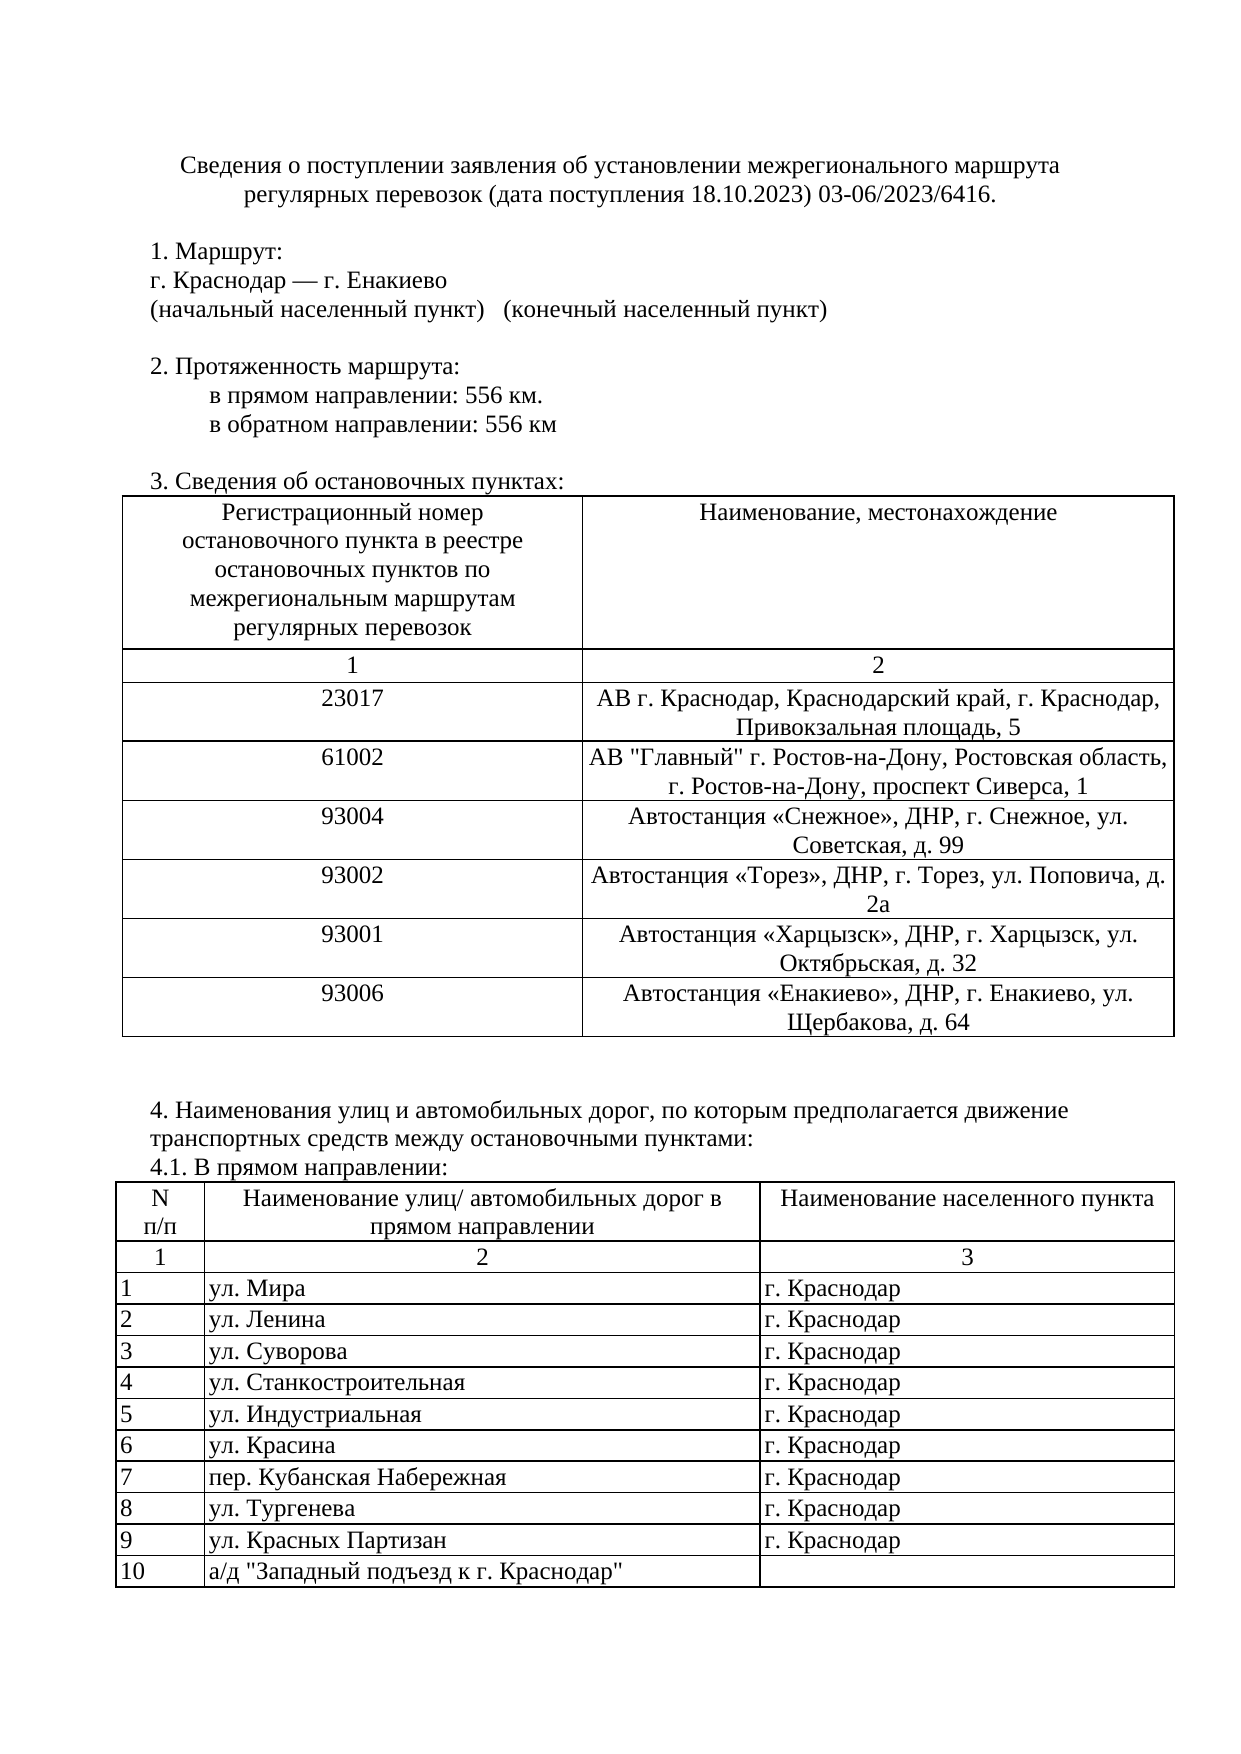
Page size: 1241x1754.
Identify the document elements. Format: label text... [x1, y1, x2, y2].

table_cell ул. Тургенева [205, 1493, 759, 1523]
table_cell г. Краснодар [761, 1368, 1174, 1397]
table_cell ул. Мира [205, 1273, 759, 1303]
table_cell г. Краснодар [761, 1305, 1174, 1334]
text 4.1. В прямом направлении: [150, 1152, 1090, 1181]
table_header Наименование, местонахождение [583, 497, 1173, 648]
table_cell 3 [761, 1242, 1174, 1272]
table_cell г. Краснодар [761, 1431, 1174, 1460]
table_header N п/п [117, 1183, 204, 1240]
table_cell г. Краснодар [761, 1462, 1174, 1492]
text 1. Маршрут: [150, 236, 1090, 265]
table_cell [761, 1556, 1174, 1586]
text (начальный населенный пункт) (конечный населенный пункт) [150, 294, 1090, 322]
table_cell 1 [117, 1273, 204, 1303]
text г. Краснодар — г. Енакиево [150, 265, 1090, 294]
table_cell ул. Красина [205, 1431, 759, 1460]
table_cell 23017 [123, 683, 582, 740]
table_cell г. Краснодар [761, 1399, 1174, 1429]
table_cell 93006 [123, 978, 582, 1036]
table_cell 9 [117, 1525, 204, 1555]
table_cell 3 [117, 1336, 204, 1366]
table_cell 7 [117, 1462, 204, 1492]
table_cell г. Краснодар [761, 1273, 1174, 1303]
table_cell 5 [117, 1399, 204, 1429]
table_cell 2 [205, 1242, 759, 1272]
table_header Наименование населенного пункта [761, 1183, 1174, 1240]
table_cell 8 [117, 1493, 204, 1523]
table_cell 61002 [123, 742, 582, 799]
table_cell 6 [117, 1431, 204, 1460]
table_cell Автостанция «Снежное», ДНР, г. Снежное, ул. Советская, д. 99 [583, 801, 1173, 858]
table_cell а/д "Западный подъезд к г. Краснодар" [205, 1556, 759, 1586]
table_cell ул. Суворова [205, 1336, 759, 1366]
table_cell АВ г. Краснодар, Краснодарский край, г. Краснодар, Привокзальная площадь, 5 [583, 683, 1173, 740]
table_cell ул. Станкостроительная [205, 1368, 759, 1397]
table_cell 93002 [123, 860, 582, 918]
table_cell г. Краснодар [761, 1493, 1174, 1523]
text Сведения о поступлении заявления об установлении межрегионального маршрута регулярных перевозок (дата поступления 18.10.2023) 03-06/2023/6416. [150, 150, 1090, 207]
text в обратном направлении: 556 км [150, 409, 1090, 437]
table_cell АВ "Главный" г. Ростов-на-Дону, Ростовская область, г. Ростов-на-Дону, проспект Сиверса, 1 [583, 742, 1173, 799]
table_header Регистрационный номер остановочного пункта в реестре остановочных пунктов по межрегиональным маршрутам регулярных перевозок [123, 497, 582, 648]
table_cell 1 [117, 1242, 204, 1272]
text в прямом направлении: 556 км. [150, 380, 1090, 409]
text 2. Протяженность маршрута: [150, 351, 1090, 380]
table_cell Автостанция «Харцызск», ДНР, г. Харцызск, ул. Октябрьская, д. 32 [583, 919, 1173, 977]
table_cell пер. Кубанская Набережная [205, 1462, 759, 1492]
text 4. Наименования улиц и автомобильных дорог, по которым предполагается движение транспортных средств между остановочными пунктами: [150, 1095, 1090, 1152]
table_cell 2 [117, 1305, 204, 1334]
table_cell Автостанция «Енакиево», ДНР, г. Енакиево, ул. Щербакова, д. 64 [583, 978, 1173, 1036]
table_cell 93001 [123, 919, 582, 977]
table_cell ул. Красных Партизан [205, 1525, 759, 1555]
table_cell Автостанция «Торез», ДНР, г. Торез, ул. Поповича, д. 2а [583, 860, 1173, 918]
table_cell 4 [117, 1368, 204, 1397]
table_cell 2 [583, 650, 1173, 681]
table_header Наименование улиц/ автомобильных дорог в прямом направлении [205, 1183, 759, 1240]
table_cell г. Краснодар [761, 1525, 1174, 1555]
text 3. Сведения об остановочных пунктах: [150, 466, 1090, 495]
table_cell 10 [117, 1556, 204, 1586]
table_cell ул. Индустриальная [205, 1399, 759, 1429]
table_cell г. Краснодар [761, 1336, 1174, 1366]
table_cell ул. Ленина [205, 1305, 759, 1334]
table_cell 1 [123, 650, 582, 681]
table_cell 93004 [123, 801, 582, 858]
